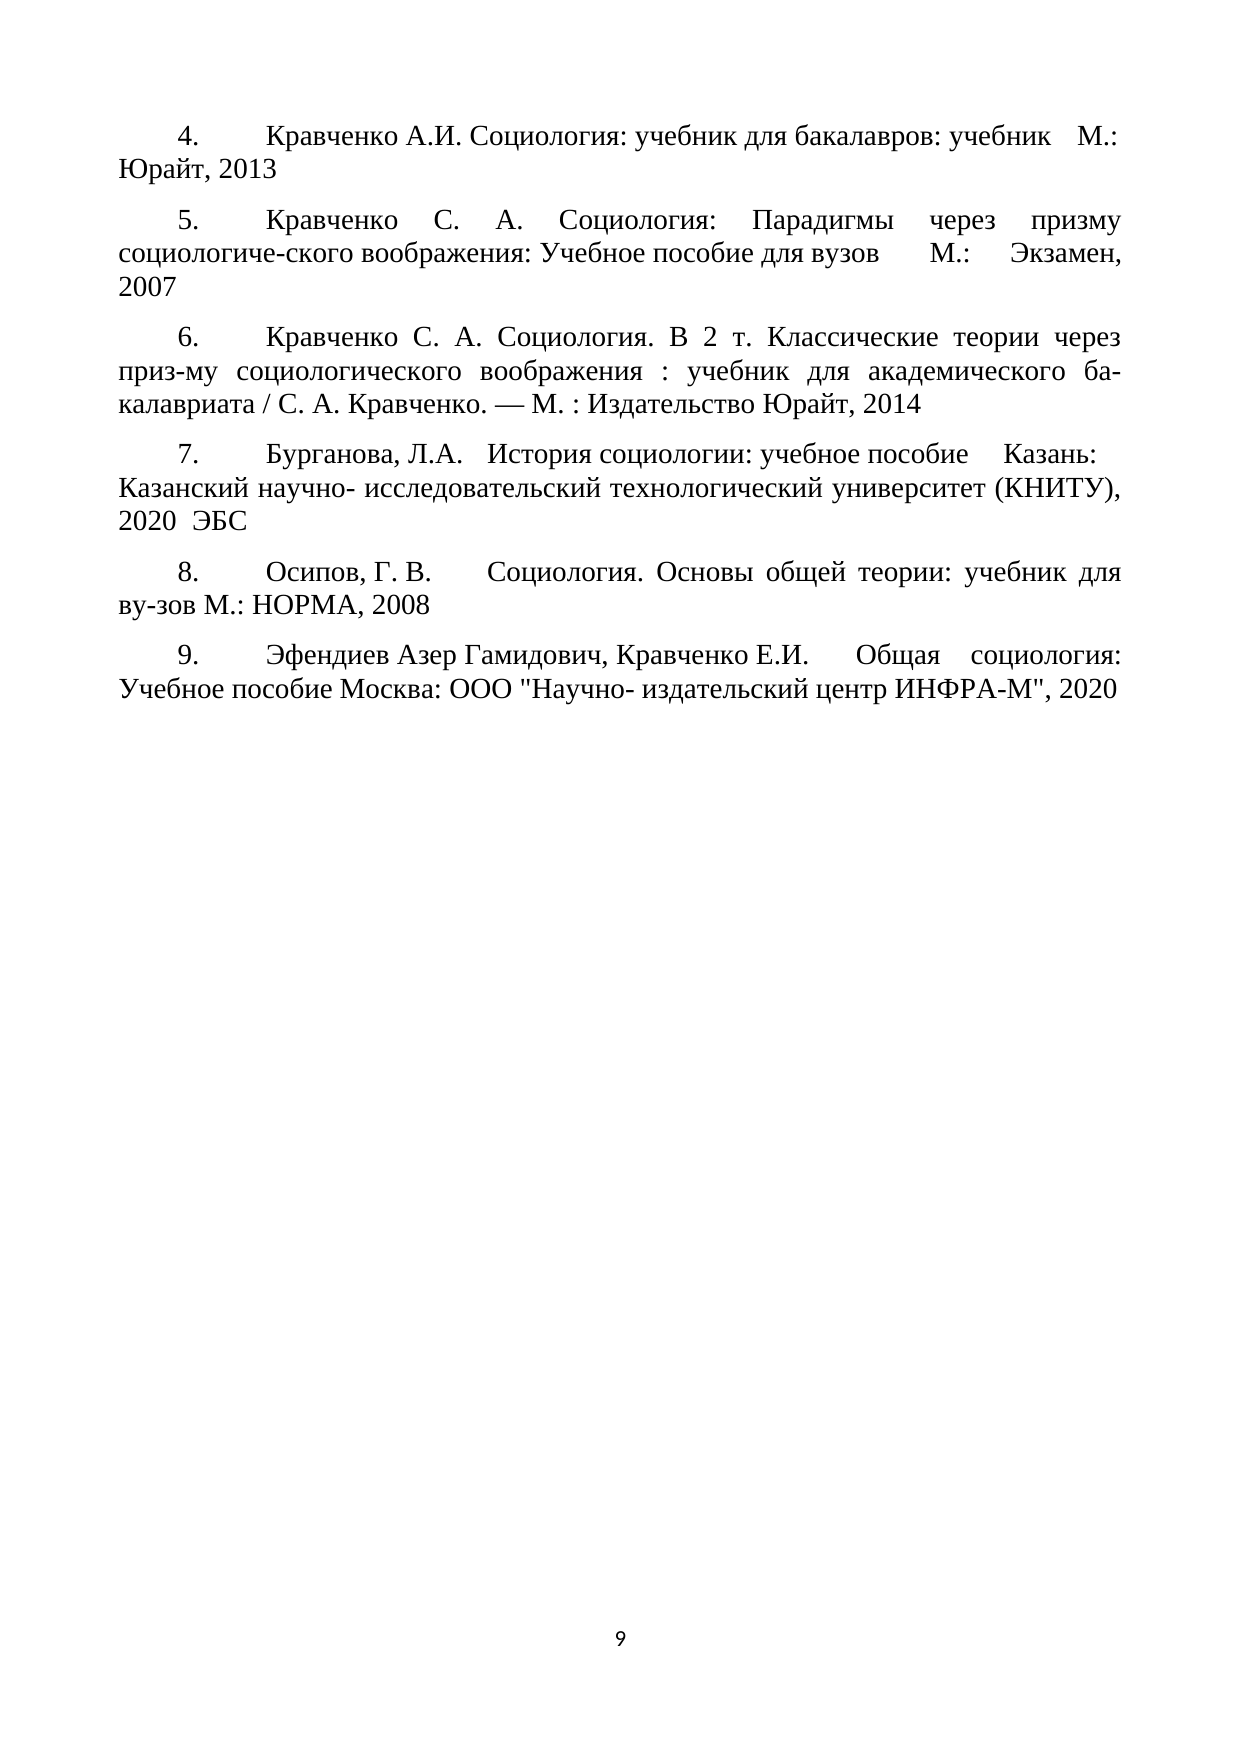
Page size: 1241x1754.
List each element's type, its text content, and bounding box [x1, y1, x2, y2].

text 8. Осипов, Г. В. Социология. Основы общей теории: учебник для ву-зов М.: НОРМА, 2008 [118, 554, 1122, 621]
text 4. Кравченко А.И. Социология: учебник для бакалавров: учебник М.: Юрайт, 2013 [118, 118, 1122, 185]
text 5. Кравченко С. А. Социология: Парадигмы через призму социологиче-ского воображения: Учебное пособие для вузов М.: Экзамен, 2007 [118, 202, 1122, 302]
text 7. Бурганова, Л.А. История социологии: учебное пособие Казань: Казанский научно- исследовательский технологический университет (КНИТУ), 2020 ЭБС [118, 436, 1122, 537]
text 9. Эфендиев Азер Гамидович, Кравченко Е.И. Общая социология: Учебное пособие Москва: ООО "Научно- издательский центр ИНФРА-М", 2020 [118, 637, 1122, 704]
text 6. Кравченко С. А. Социология. В 2 т. Классические теории через приз-му социологического воображения : учебник для академического ба-калавриата / С. А. Кравченко. — М. : Издательство Юрайт, 2014 [118, 319, 1122, 420]
